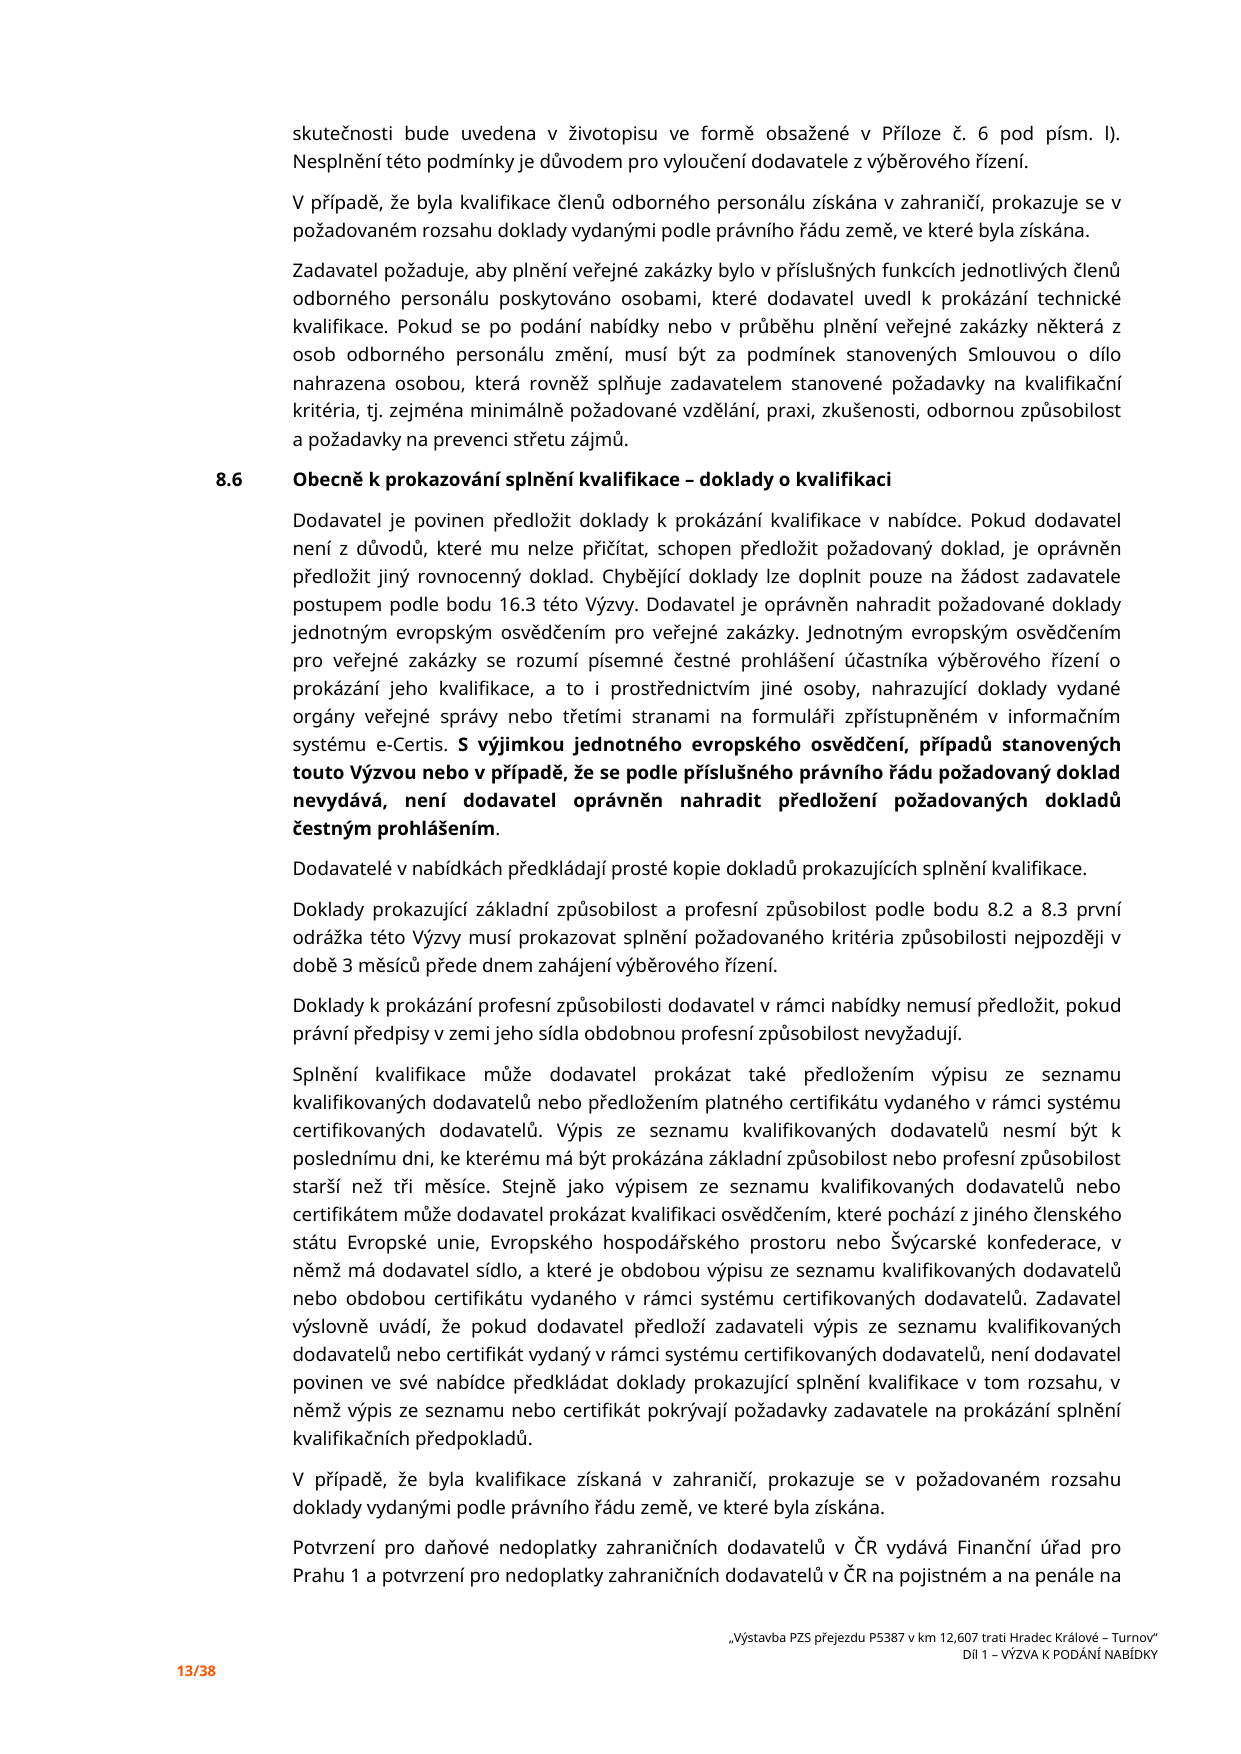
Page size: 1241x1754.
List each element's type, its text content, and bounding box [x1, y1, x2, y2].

text Dodavatel je povinen předložit doklady k prokázání kvalifikace v nabídce. Pokud dodavatel není z důvodů, které mu nelze přičítat, schopen předložit požadovaný doklad, je oprávněn předložit jiný rovnocenný doklad. Chybějící doklady lze doplnit pouze na žádost zadavatele postupem podle bodu 16.3 této Výzvy. Dodavatel je oprávněn nahradit požadované doklady jednotným evropským osvědčením pro veřejné zakázky. Jednotným evropským osvědčením pro veřejné zakázky se rozumí písemné čestné prohlášení účastníka výběrového řízení o prokázání jeho kvalifikace, a to i prostřednictvím jiné osoby, nahrazující doklady vydané orgány veřejné správy nebo třetími stranami na formuláři zpřístupněném v informačním systému e-Certis. S výjimkou jednotného evropského osvědčení, případů stanovených touto Výzvou nebo v případě, že se podle příslušného právního řádu požadovaný doklad nevydává, není dodavatel oprávněn nahradit předložení požadovaných dokladů čestným prohlášením. [292, 507, 1122, 841]
text V případě, že byla kvalifikace členů odborného personálu získána v zahraničí, prokazuje se v požadovaném rozsahu doklady vydanými podle právního řádu země, ve které byla získána. [292, 189, 1122, 243]
text Doklady k prokázání profesní způsobilosti dodavatel v rámci nabídky nemusí předložit, pokud právní předpisy v zemi jeho sídla obdobnou profesní způsobilost nevyžadují. [292, 993, 1122, 1046]
text Obecně k prokazování splnění kvalifikace – doklady o kvalifikaci [216, 466, 1122, 492]
text V případě, že byla kvalifikace získaná v zahraničí, prokazuje se v požadovaném rozsahu doklady vydanými podle právního řádu země, ve které byla získána. [292, 1466, 1122, 1519]
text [292, 1534, 1122, 1588]
text Doklady prokazující základní způsobilost a profesní způsobilost podle bodu 8.2 a 8.3 první odrážka této Výzvy musí prokazovat splnění požadovaného kritéria způsobilosti nejpozději v době 3 měsíců přede dnem zahájení výběrového řízení. [292, 896, 1122, 978]
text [292, 121, 1122, 174]
text Zadavatel požaduje, aby plnění veřejné zakázky bylo v příslušných funkcích jednotlivých členů odborného personálu poskytováno osobami, které dodavatel uvedl k prokázání technické kvalifikace. Pokud se po podání nabídky nebo v průběhu plnění veřejné zakázky některá z osob odborného personálu změní, musí být za podmínek stanovených Smlouvou o dílo nahrazena osobou, která rovněž splňuje zadavatelem stanovené požadavky na kvalifikační kritéria, tj. zejména minimálně požadované vzdělání, praxi, zkušenosti, odbornou způsobilost a požadavky na prevenci střetu zájmů. [292, 258, 1122, 451]
text Splnění kvalifikace může dodavatel prokázat také předložením výpisu ze seznamu kvalifikovaných dodavatelů nebo předložením platného certifikátu vydaného v rámci systému certifikovaných dodavatelů. Výpis ze seznamu kvalifikovaných dodavatelů nesmí být k poslednímu dni, ke kterému má být prokázána základní způsobilost nebo profesní způsobilost starší než tři měsíce. Stejně jako výpisem ze seznamu kvalifikovaných dodavatelů nebo certifikátem může dodavatel prokázat kvalifikaci osvědčením, které pochází z jiného členského státu Evropské unie, Evropského hospodářského prostoru nebo Švýcarské konfederace, v němž má dodavatel sídlo, a které je obdobou výpisu ze seznamu kvalifikovaných dodavatelů nebo obdobou certifikátu vydaného v rámci systému certifikovaných dodavatelů. Zadavatel výslovně uvádí, že pokud dodavatel předloží zadavateli výpis ze seznamu kvalifikovaných dodavatelů nebo certifikát vydaný v rámci systému certifikovaných dodavatelů, není dodavatel povinen ve své nabídce předkládat doklady prokazující splnění kvalifikace v tom rozsahu, v němž výpis ze seznamu nebo certifikát pokrývají požadavky zadavatele na prokázání splnění kvalifikačních předpokladů. [292, 1061, 1122, 1451]
text Dodavatelé v nabídkách předkládají prosté kopie dokladů prokazujících splnění kvalifikace. [292, 856, 1122, 881]
